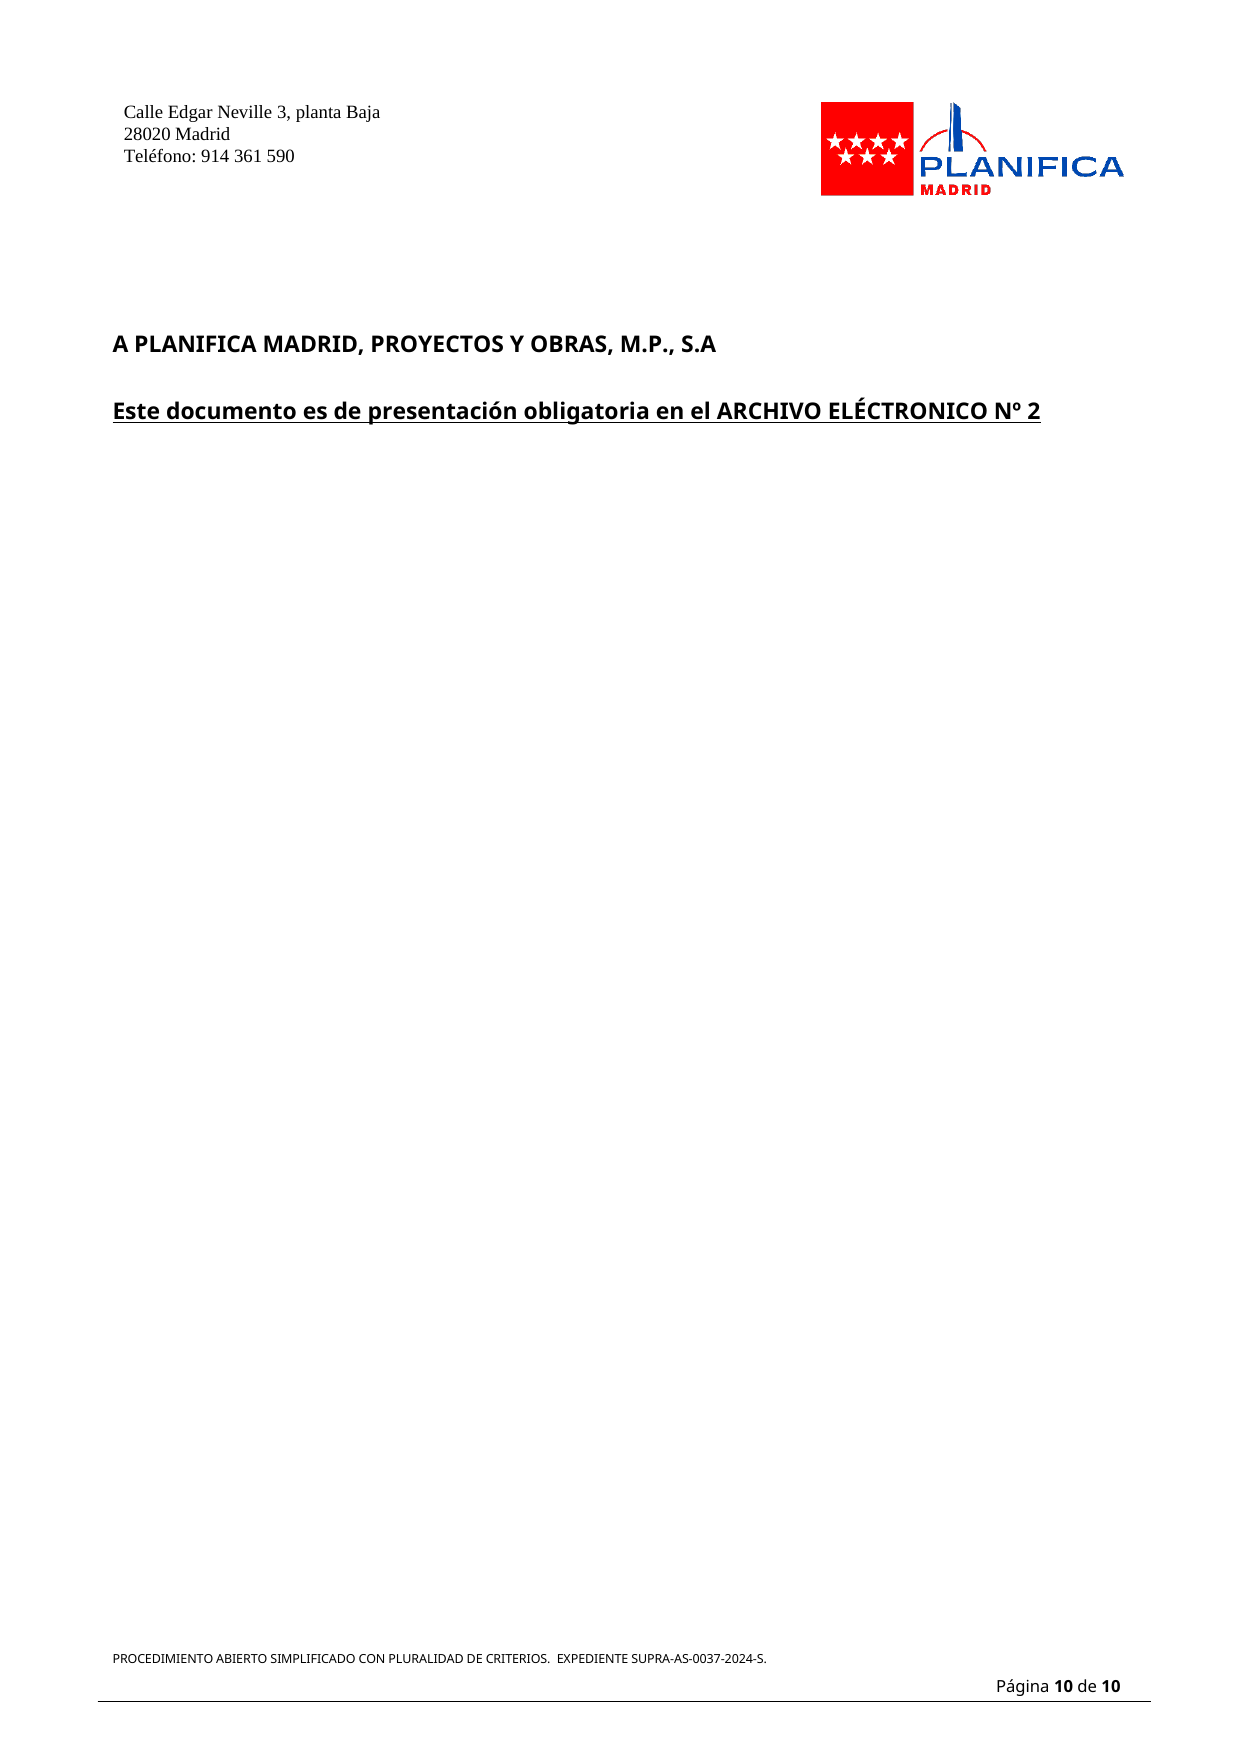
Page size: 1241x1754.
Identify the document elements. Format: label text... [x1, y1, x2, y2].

text Este documento es de presentación obligatoria en el ARCHIVO ELÉCTRONICO Nº 2 [112, 395, 1151, 426]
picture [820, 101, 1133, 196]
text A PLANIFICA MADRID, PROYECTOS Y OBRAS, M.P., S.A [112, 328, 1151, 359]
